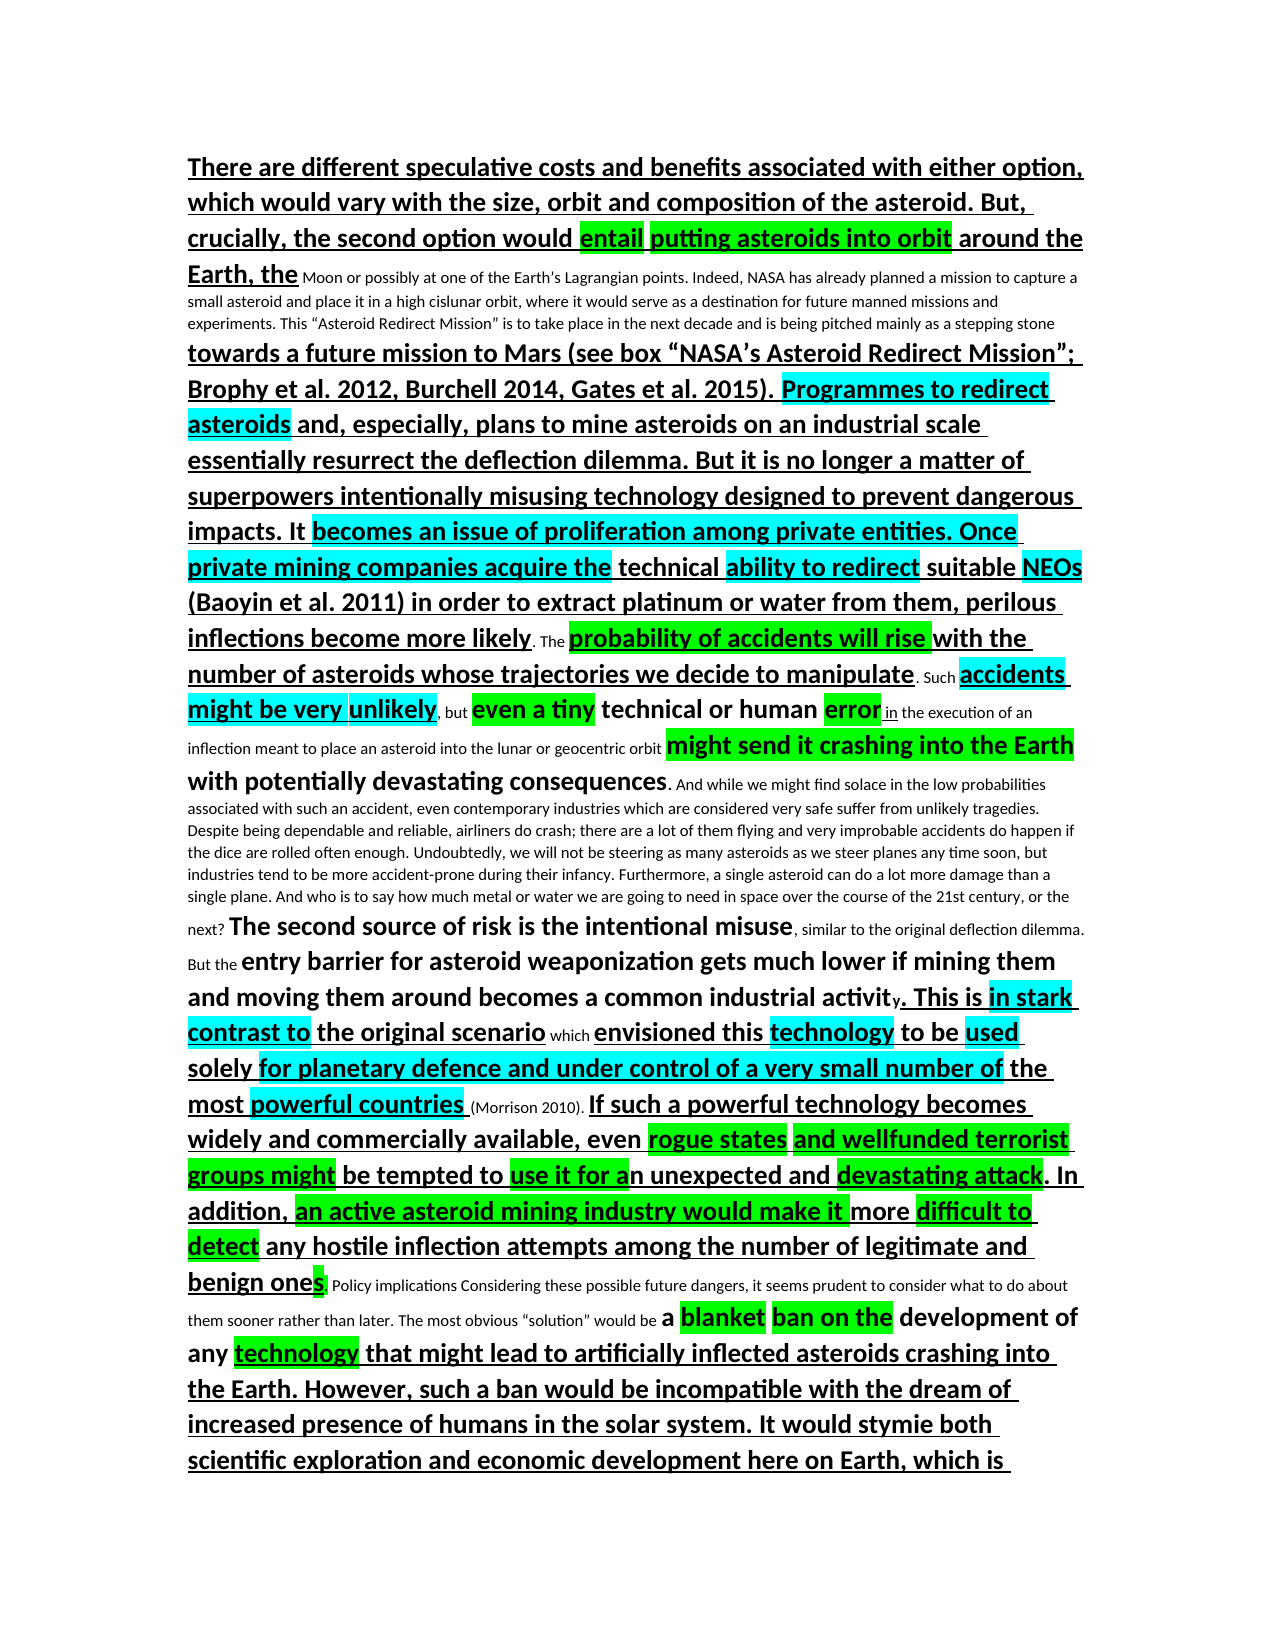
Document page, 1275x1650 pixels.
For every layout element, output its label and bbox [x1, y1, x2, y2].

text [187, 150, 1087, 1476]
